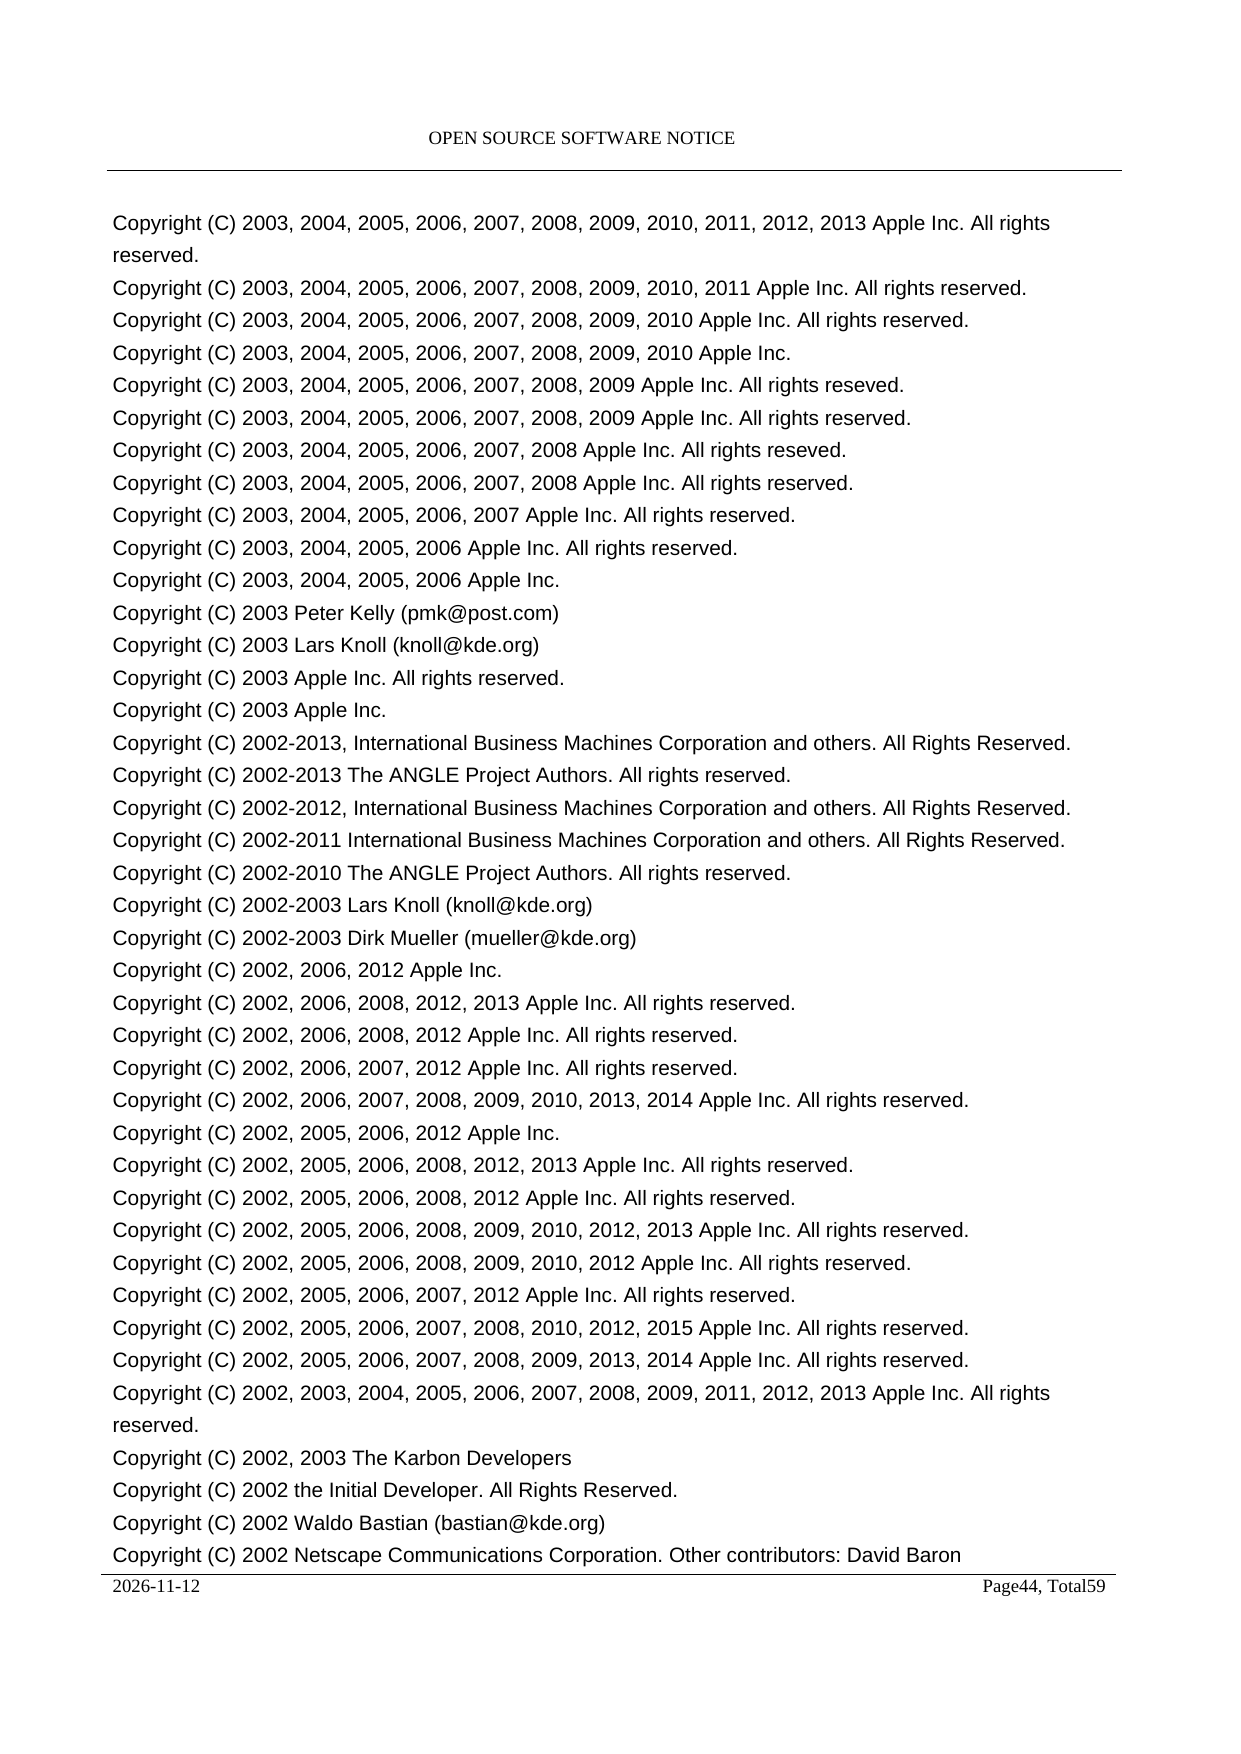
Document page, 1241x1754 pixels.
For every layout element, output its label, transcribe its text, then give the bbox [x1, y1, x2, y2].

text Copyright (C) 2003, 2004, 2005, 2006, 2007, 2008, 2009 Apple Inc. All rights reseved. [112, 369, 1128, 401]
text Copyright (C) 2003, 2004, 2005, 2006, 2007, 2008, 2009, 2010 Apple Inc. [112, 336, 1128, 369]
text Copyright (C) 2003, 2004, 2005, 2006, 2007, 2008, 2009 Apple Inc. All rights reserved. [112, 401, 1128, 434]
text Copyright (C) 2002-2003 Dirk Mueller (mueller@kde.org) [112, 921, 1128, 954]
text Copyright (C) 2002 the Initial Developer. All Rights Reserved. [112, 1474, 1128, 1506]
text Copyright (C) 2003 Peter Kelly (pmk@post.com) [112, 596, 1128, 629]
text Copyright (C) 2002, 2005, 2006, 2007, 2012 Apple Inc. All rights reserved. [112, 1279, 1128, 1311]
text Copyright (C) 2002, 2006, 2008, 2012 Apple Inc. All rights reserved. [112, 1019, 1128, 1051]
text Copyright (C) 2002, 2006, 2007, 2012 Apple Inc. All rights reserved. [112, 1051, 1128, 1084]
text Copyright (C) 2003, 2004, 2005, 2006, 2007, 2008, 2009, 2010, 2011 Apple Inc. All rights reserved. [112, 271, 1128, 304]
text Copyright (C) 2002, 2006, 2012 Apple Inc. [112, 954, 1128, 986]
text Copyright (C) 2003, 2004, 2005, 2006, 2007, 2008 Apple Inc. All rights reserved. [112, 466, 1128, 499]
text Copyright (C) 2003, 2004, 2005, 2006 Apple Inc. All rights reserved. [112, 531, 1128, 564]
text Copyright (C) 2003, 2004, 2005, 2006, 2007, 2008, 2009, 2010 Apple Inc. All rights reserved. [112, 304, 1128, 336]
text Copyright (C) 2002, 2003, 2004, 2005, 2006, 2007, 2008, 2009, 2011, 2012, 2013 Apple Inc. All rights reserved. [112, 1376, 1128, 1441]
text Copyright (C) 2003 Apple Inc. All rights reserved. [112, 661, 1128, 694]
text Copyright (C) 2003, 2004, 2005, 2006, 2007, 2008 Apple Inc. All rights reseved. [112, 434, 1128, 466]
text Copyright (C) 2002, 2005, 2006, 2008, 2009, 2010, 2012 Apple Inc. All rights reserved. [112, 1246, 1128, 1279]
text Copyright (C) 2002, 2005, 2006, 2008, 2012, 2013 Apple Inc. All rights reserved. [112, 1149, 1128, 1181]
text Copyright (C) 2002-2010 The ANGLE Project Authors. All rights reserved. [112, 856, 1128, 889]
text Copyright (C) 2002-2012, International Business Machines Corporation and others. All Rights Reserved. [112, 791, 1128, 824]
text Copyright (C) 2003, 2004, 2005, 2006 Apple Inc. [112, 564, 1128, 596]
text Copyright (C) 2002, 2005, 2006, 2007, 2008, 2010, 2012, 2015 Apple Inc. All rights reserved. [112, 1311, 1128, 1344]
text Copyright (C) 2003, 2004, 2005, 2006, 2007, 2008, 2009, 2010, 2011, 2012, 2013 Apple Inc. All rights reserved. [112, 206, 1128, 271]
text Copyright (C) 2002, 2003 The Karbon Developers [112, 1441, 1128, 1474]
text Copyright (C) 2002, 2006, 2008, 2012, 2013 Apple Inc. All rights reserved. [112, 986, 1128, 1019]
text Copyright (C) 2002-2003 Lars Knoll (knoll@kde.org) [112, 889, 1128, 921]
text Copyright (C) 2002, 2005, 2006, 2012 Apple Inc. [112, 1116, 1128, 1149]
text Copyright (C) 2002, 2006, 2007, 2008, 2009, 2010, 2013, 2014 Apple Inc. All rights reserved. [112, 1084, 1128, 1116]
text Copyright (C) 2003, 2004, 2005, 2006, 2007 Apple Inc. All rights reserved. [112, 499, 1128, 531]
text Copyright (C) 2002 Waldo Bastian (bastian@kde.org) [112, 1506, 1128, 1539]
text Copyright (C) 2002-2013, International Business Machines Corporation and others. All Rights Reserved. [112, 726, 1128, 759]
text Copyright (C) 2002, 2005, 2006, 2007, 2008, 2009, 2013, 2014 Apple Inc. All rights reserved. [112, 1344, 1128, 1376]
text Copyright (C) 2002-2013 The ANGLE Project Authors. All rights reserved. [112, 759, 1128, 791]
text Copyright (C) 2002, 2005, 2006, 2008, 2012 Apple Inc. All rights reserved. [112, 1181, 1128, 1214]
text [112, 1539, 1128, 1571]
text Copyright (C) 2003 Apple Inc. [112, 694, 1128, 726]
text Copyright (C) 2003 Lars Knoll (knoll@kde.org) [112, 629, 1128, 661]
text Copyright (C) 2002, 2005, 2006, 2008, 2009, 2010, 2012, 2013 Apple Inc. All rights reserved. [112, 1214, 1128, 1246]
text Copyright (C) 2002-2011 International Business Machines Corporation and others. All Rights Reserved. [112, 824, 1128, 856]
